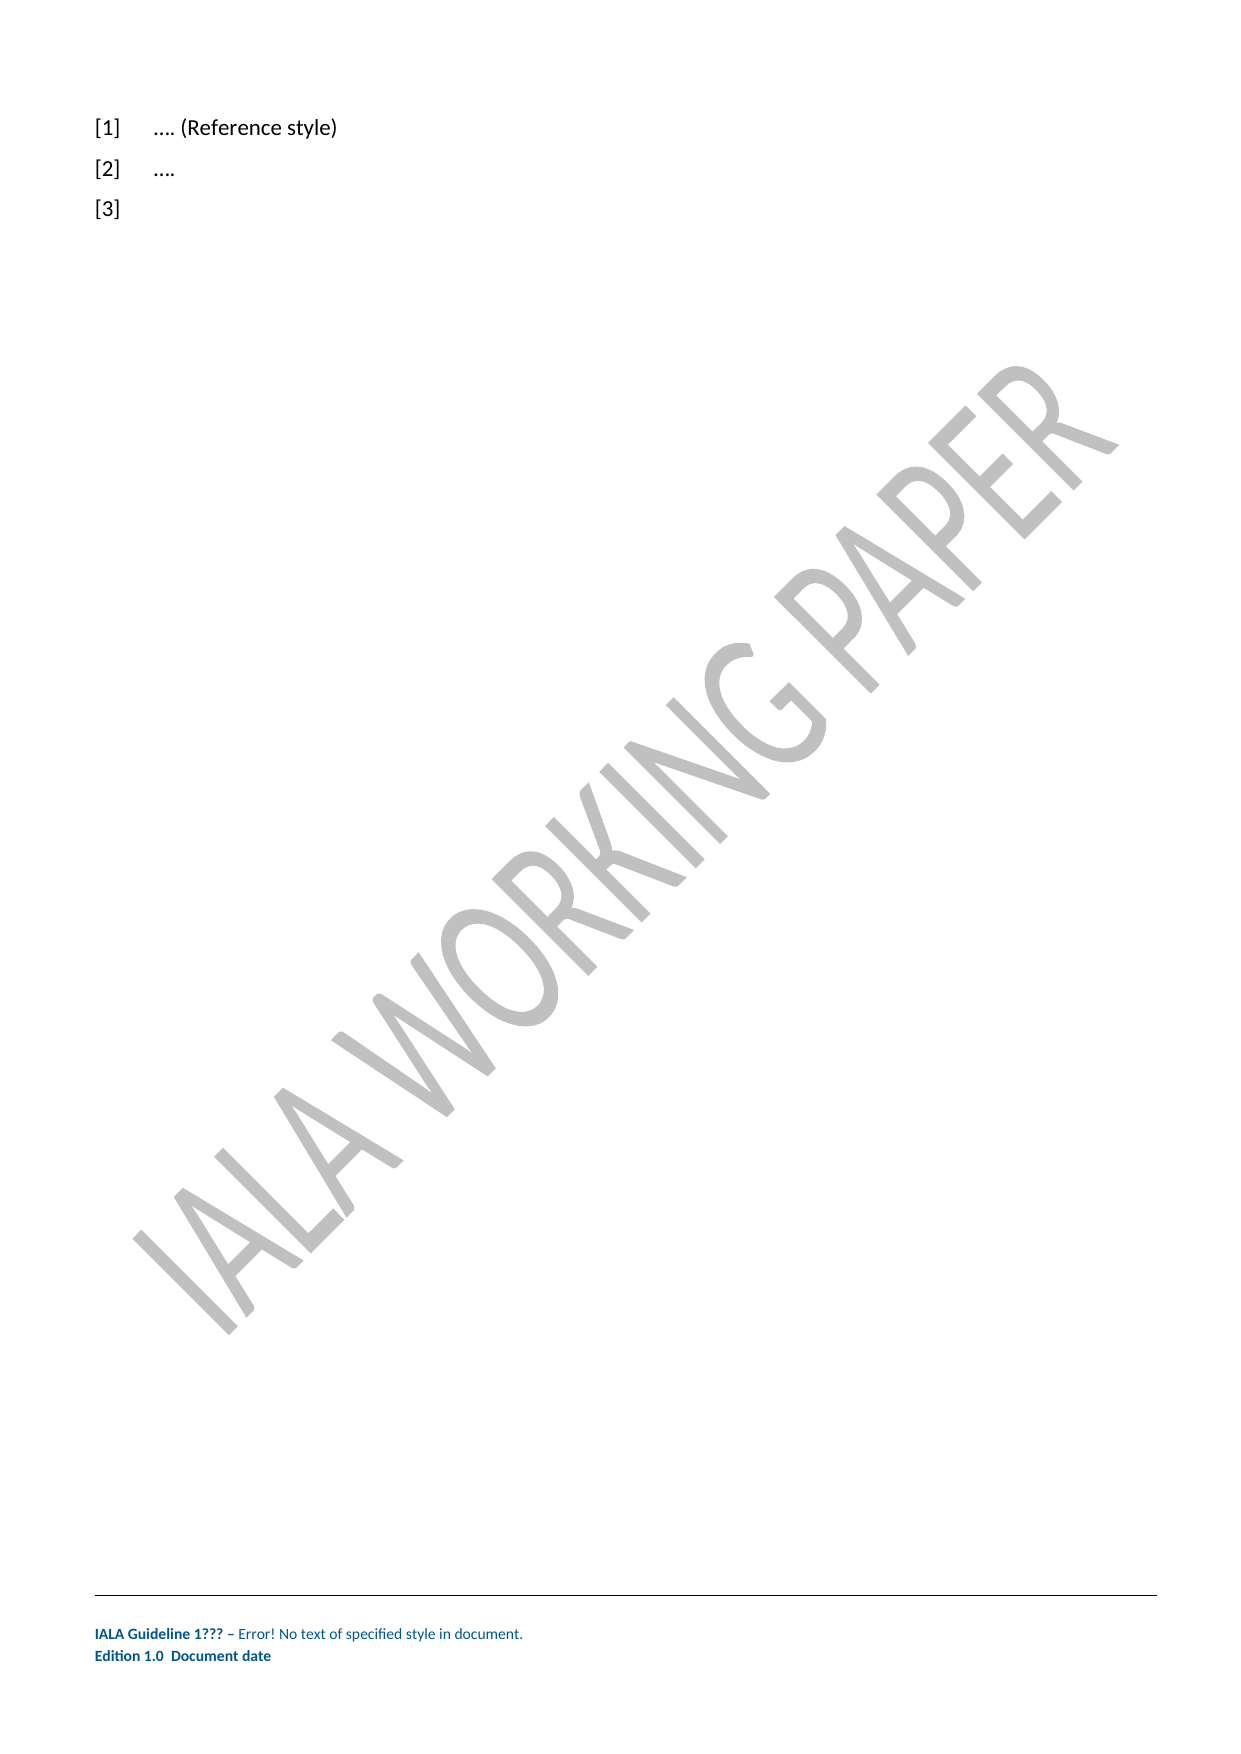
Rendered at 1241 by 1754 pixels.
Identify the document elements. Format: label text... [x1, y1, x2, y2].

text …. (Reference style) [94, 113, 1157, 142]
text …. [94, 154, 1157, 182]
